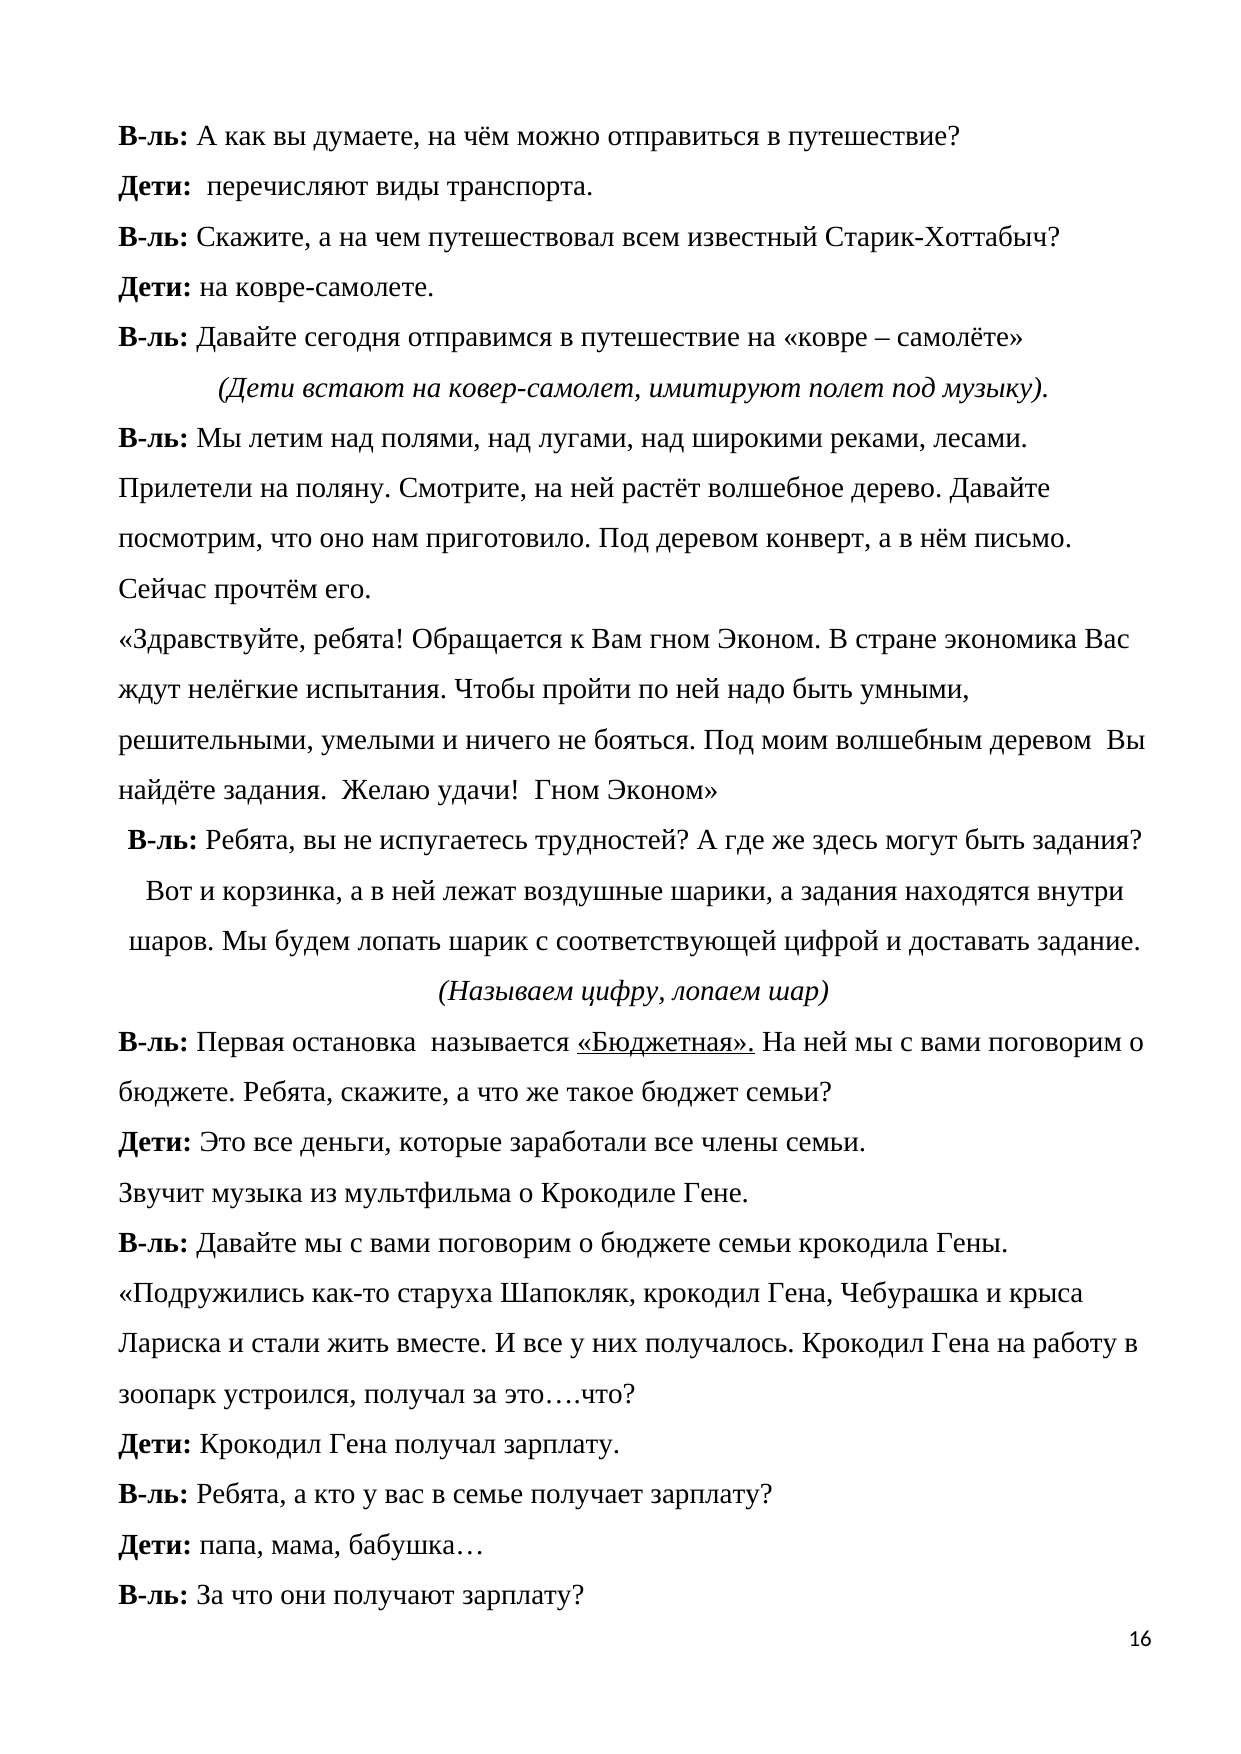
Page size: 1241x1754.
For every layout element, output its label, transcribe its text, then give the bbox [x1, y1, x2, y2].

text В-ль: Давайте сегодня отправимся в путешествие на «ковре – самолёте» [118, 319, 1152, 353]
text В-ль: Скажите, а на чем путешествовал всем известный Старик-Хоттабыч? [118, 219, 1152, 252]
text В-ль: А как вы думаете, на чём можно отправиться в путешествие? [118, 118, 1152, 152]
text (Дети встают на ковер-самолет, имитируют полет под музыку). [118, 370, 1152, 403]
text Прилетели на поляну. Смотрите, на ней растёт волшебное дерево. Давайте посмотрим, что оно нам приготовило. Под деревом конверт, а в нём письмо. Сейчас прочтём его. [118, 470, 1152, 604]
text Дети: папа, мама, бабушка… [118, 1527, 1152, 1560]
text «Здравствуйте, ребята! Обращается к Вам гном Эконом. В стране экономика Вас ждут нелёгкие испытания. Чтобы пройти по ней надо быть умными, решительными, умелыми и ничего не бояться. Под моим волшебным деревом Вы найдёте задания. Желаю удачи! Гном Эконом» [118, 621, 1152, 806]
text В-ль: За что они получают зарплату? [118, 1577, 1152, 1611]
text Звучит музыка из мультфильма о Крокодиле Гене. [118, 1175, 1152, 1208]
text В-ль: Давайте мы с вами поговорим о бюджете семьи крокодила Гены. [118, 1225, 1152, 1258]
text Дети: Крокодил Гена получал зарплату. [118, 1426, 1152, 1460]
text В-ль: Ребята, а кто у вас в семье получает зарплату? [118, 1477, 1152, 1510]
text Дети: перечисляют виды транспорта. [118, 168, 1152, 202]
text Дети: на ковре-самолете. [118, 269, 1152, 303]
text «Подружились как-то старуха Шапокляк, крокодил Гена, Чебурашка и крыса Лариска и стали жить вместе. И все у них получалось. Крокодил Гена на работу в зоопарк устроился, получал за это….что? [118, 1275, 1152, 1409]
text В-ль: Первая остановка называется «Бюджетная». На ней мы с вами поговорим о бюджете. Ребята, скажите, а что же такое бюджет семьи? [118, 1024, 1152, 1108]
text В-ль: Мы летим над полями, над лугами, над широкими реками, лесами. [118, 420, 1152, 453]
text В-ль: Ребята, вы не испугаетесь трудностей? А где же здесь могут быть задания? Вот и корзинка, а в ней лежат воздушные шарики, а задания находятся внутри шаров. Мы будем лопать шарик с соответствующей цифрой и доставать задание. (Называем цифру, лопаем шар) [118, 822, 1152, 1007]
text Дети: Это все деньги, которые заработали все члены семьи. [118, 1124, 1152, 1158]
